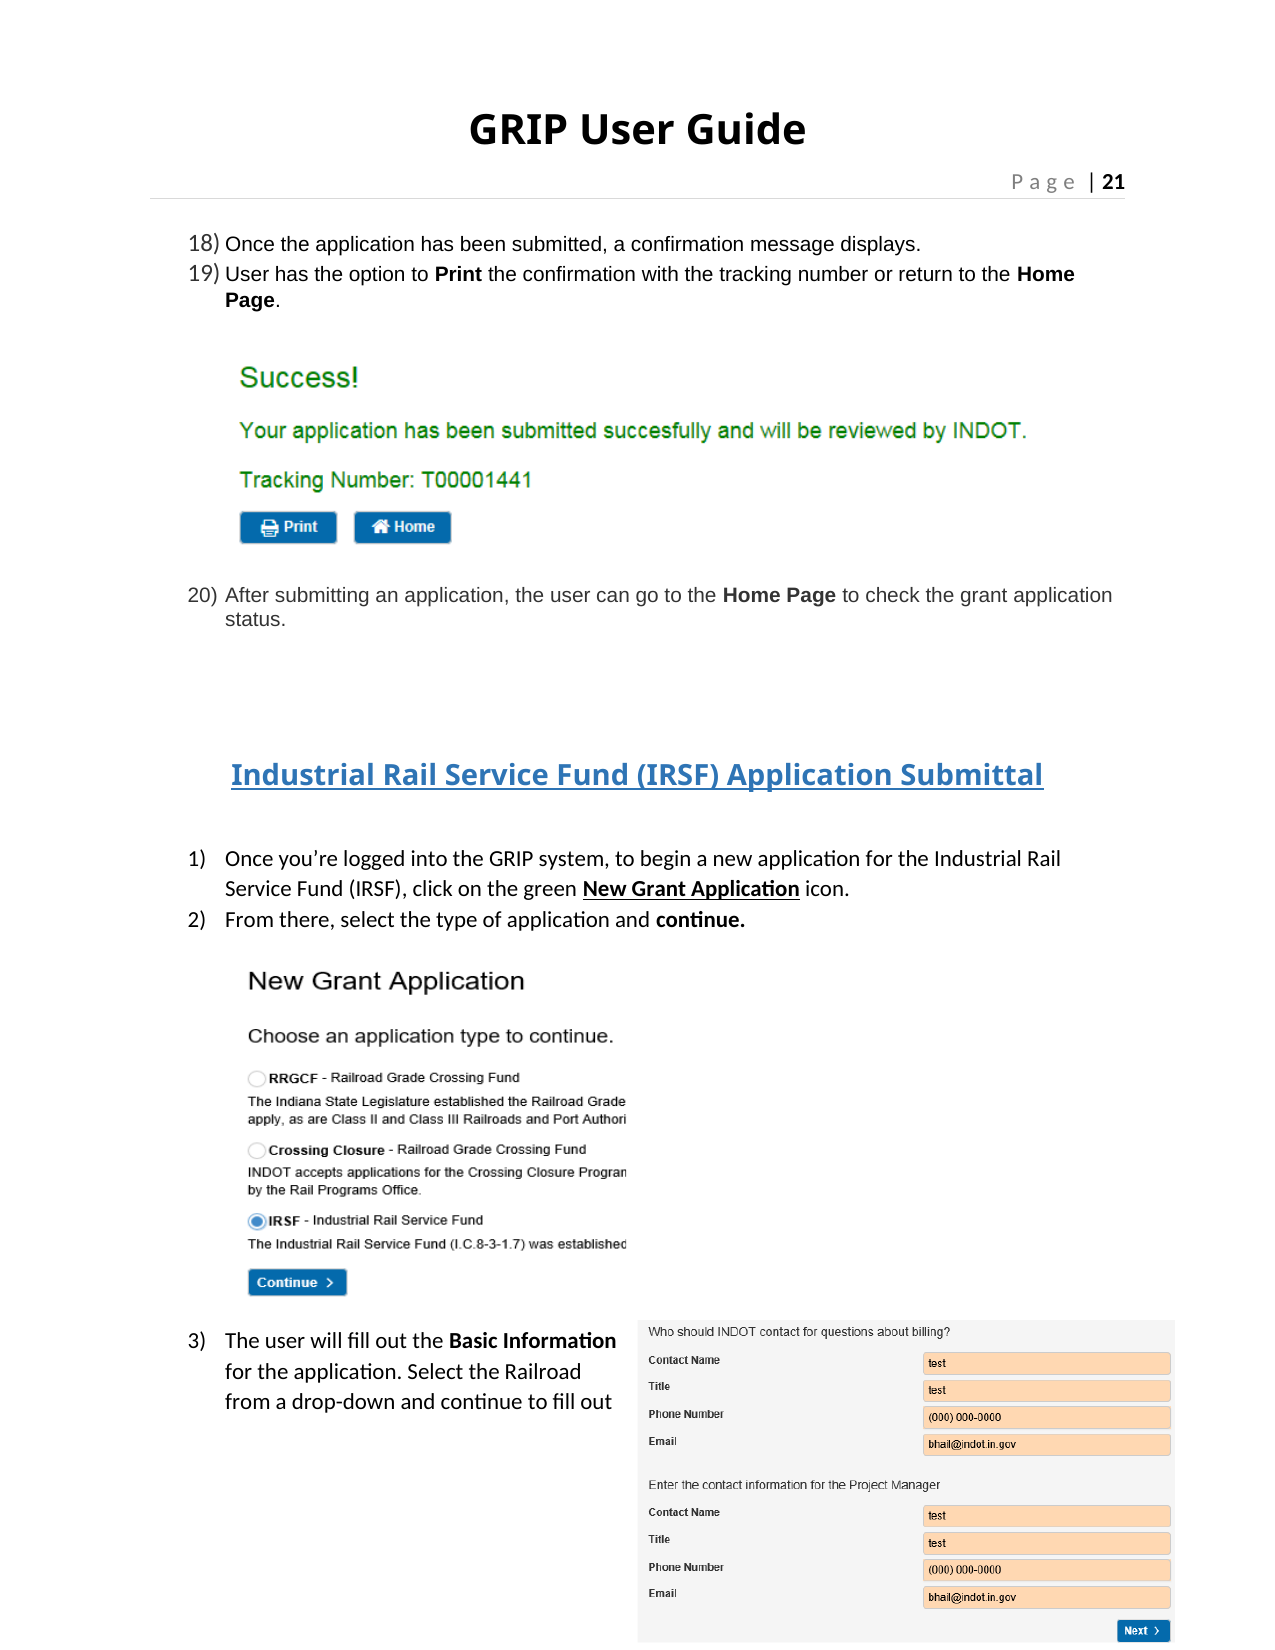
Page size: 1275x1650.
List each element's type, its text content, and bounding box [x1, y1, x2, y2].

picture [637, 1320, 1175, 1648]
list From there, select the type of application and continue. [187, 905, 1125, 933]
picture [237, 342, 1038, 553]
list User has the option to Print the confirmation with the tracking number or return to the Home Page. [187, 257, 1125, 312]
list Once you’re logged into the GRIP system, to begin a new application for the Industrial Rail Service Fund (IRSF), click on the green New Grant Application icon. [187, 844, 1125, 903]
picture [242, 951, 627, 1307]
list Once the application has been submitted, a confirmation message displays. [187, 227, 1125, 257]
subtitle Industrial Rail Service Fund (IRSF) Application Submittal [150, 755, 1125, 794]
list After submitting an application, the user can go to the Home Page to check the grant application status. [187, 583, 1125, 631]
